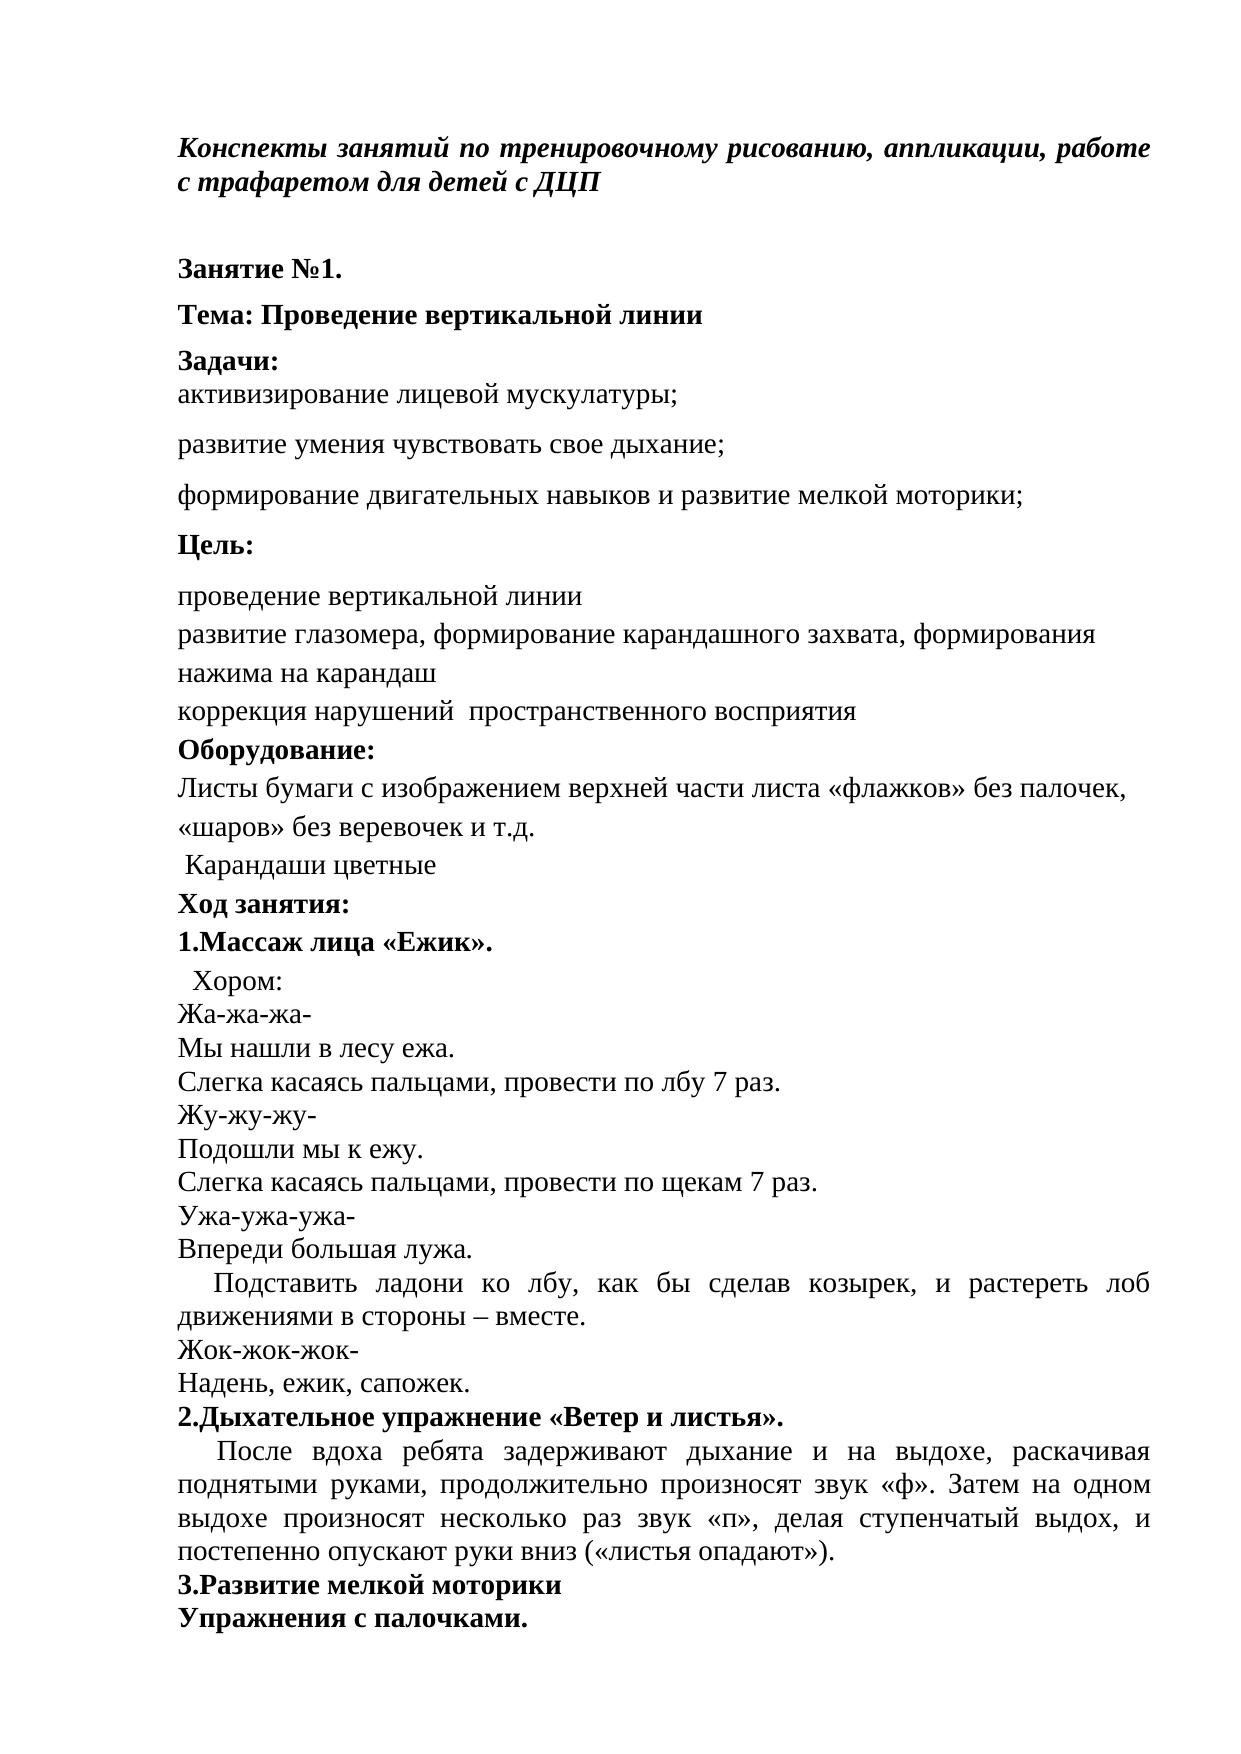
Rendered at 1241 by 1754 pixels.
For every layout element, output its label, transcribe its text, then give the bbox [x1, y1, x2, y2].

text Листы бумаги с изображением верхней части листа «флажков» без палочек, «шаров» без веревочек и т.д. [177, 770, 1152, 842]
text развитие глазомера, формирование карандашного захвата, формирования нажима на карандаш [177, 616, 1152, 688]
text Жу-жу-жу- [177, 1097, 1152, 1131]
text 2.Дыхательное упражнение «Ветер и листья». [177, 1399, 1152, 1433]
text проведение вертикальной линии [177, 578, 1152, 611]
text Слегка касаясь пальцами, провести по щекам 7 раз. [177, 1164, 1152, 1198]
text Подставить ладони ко лбу, как бы сделав козырек, и растереть лоб движениями в стороны – вместе. [177, 1265, 1152, 1332]
text Оборудование: [177, 732, 1152, 765]
text активизирование лицевой мускулатуры; [177, 376, 1152, 410]
text Слегка касаясь пальцами, провести по лбу 7 раз. [177, 1064, 1152, 1097]
text Ход занятия: [177, 886, 1152, 919]
text Жа-жа-жа- [177, 997, 1152, 1030]
text коррекция нарушений пространственного восприятия [177, 693, 1152, 727]
text 3.Развитие мелкой моторики [177, 1567, 1152, 1600]
text Занятие №1. [177, 251, 1152, 284]
text формирование двигательных навыков и развитие мелкой моторики; [177, 477, 1152, 511]
text Ужа-ужа-ужа- [177, 1198, 1152, 1231]
text Впереди большая лужа. [177, 1231, 1152, 1265]
text Хором: [177, 963, 1152, 997]
text Упражнения с палочками. [177, 1600, 1152, 1634]
text 1.Массаж лица «Ежик». [177, 924, 1152, 958]
text Цель: [177, 527, 1152, 561]
text Подошли мы к ежу. [177, 1131, 1152, 1164]
text Карандаши цветные [177, 847, 1152, 881]
text Задачи: [177, 343, 1152, 376]
text Тема: Проведение вертикальной линии [177, 297, 1152, 330]
text Жок-жок-жок- [177, 1332, 1152, 1366]
text Конспекты занятий по тренировочному рисованию, аппликации, работе с трафаретом для детей с ДЦП [177, 131, 1152, 198]
text Мы нашли в лесу ежа. [177, 1030, 1152, 1064]
text Надень, ежик, сапожек. [177, 1366, 1152, 1399]
text После вдоха ребята задерживают дыхание и на выдохе, раскачивая поднятыми руками, продолжительно произносят звук «ф». Затем на одном выдохе произносят несколько раз звук «п», делая ступенчатый выдох, и постепенно опускают руки вниз («листья опадают»). [177, 1433, 1152, 1567]
text развитие умения чувствовать свое дыхание; [177, 427, 1152, 460]
